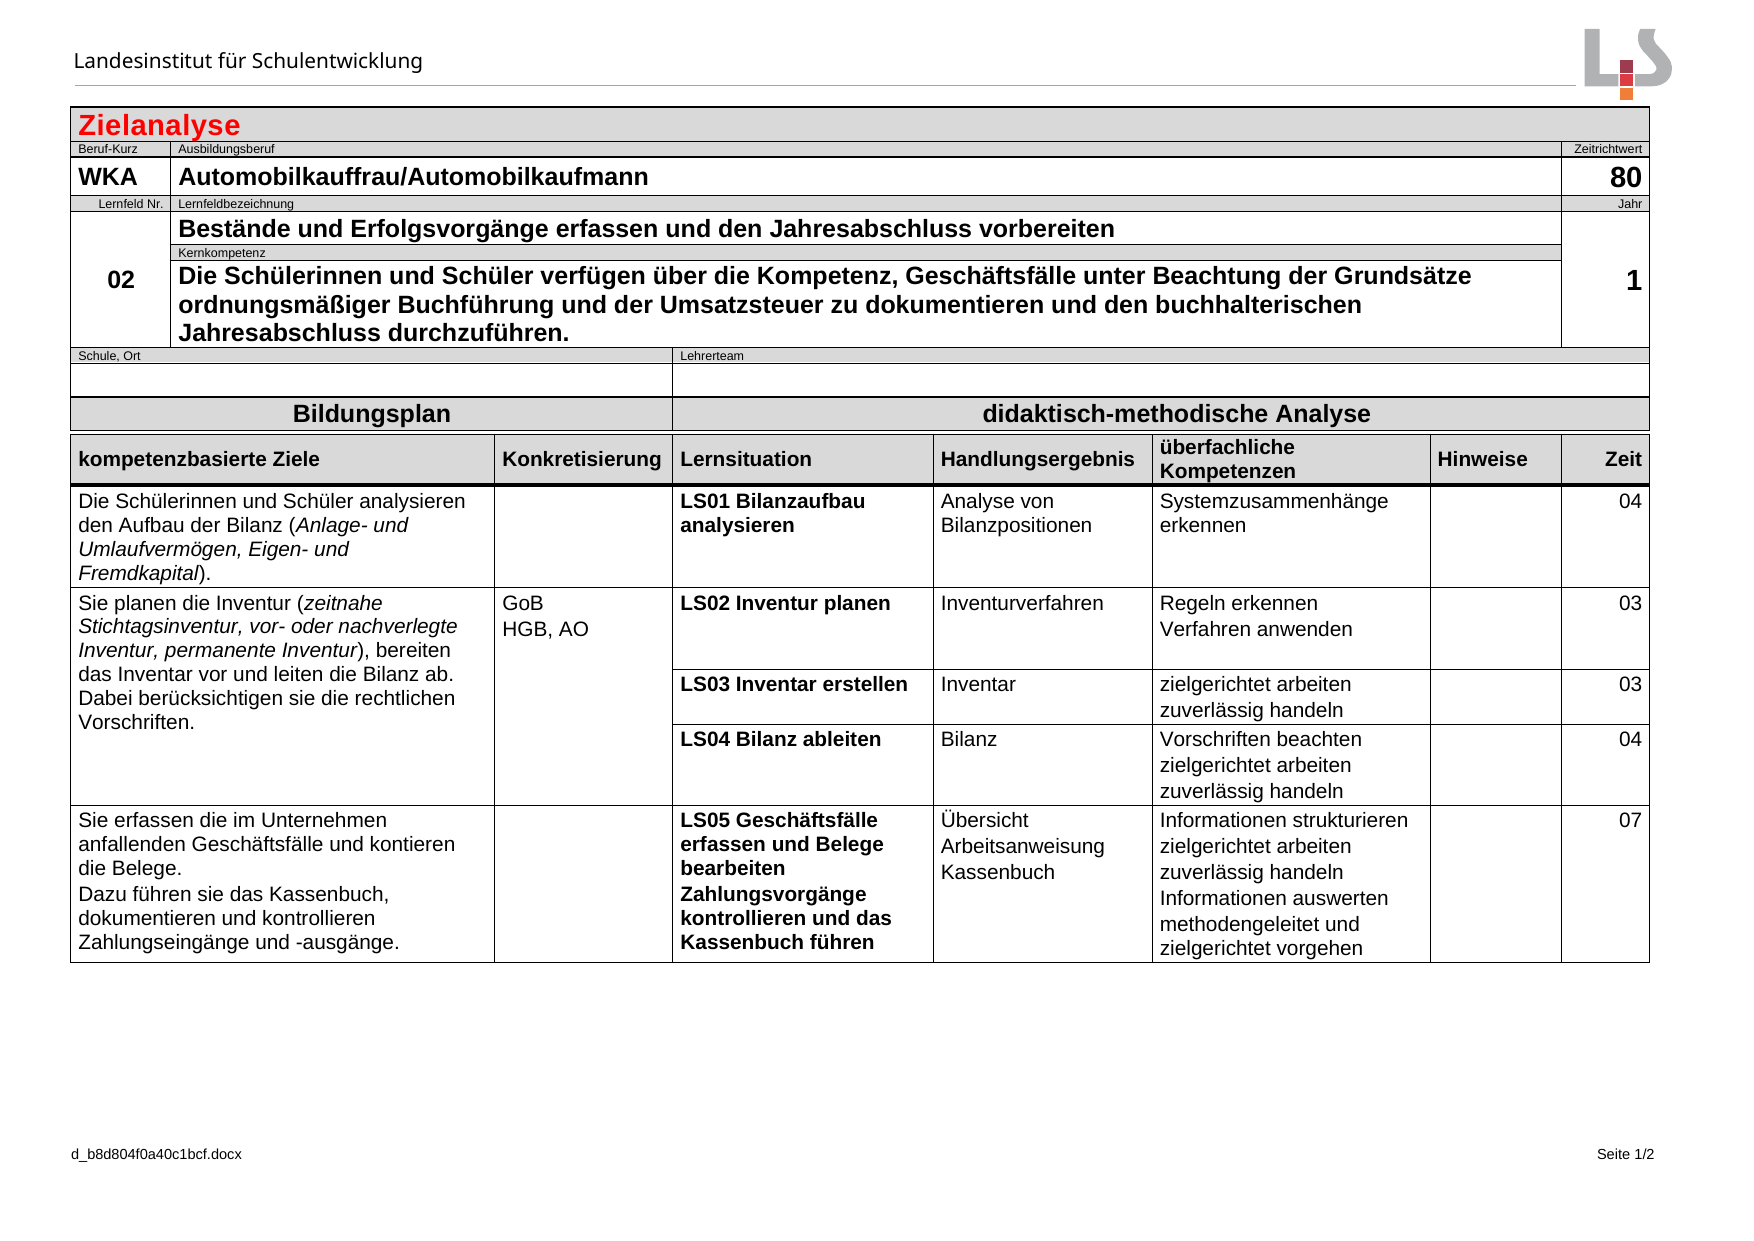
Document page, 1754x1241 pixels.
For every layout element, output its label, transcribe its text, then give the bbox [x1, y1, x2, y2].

table_header Hinweise [1431, 435, 1561, 483]
table_cell 04 [1562, 487, 1649, 587]
table_cell didaktisch-methodische Analyse [673, 398, 1649, 430]
table_cell 1 [1562, 212, 1649, 347]
table_cell 02 [71, 212, 170, 347]
table_cell Sie planen die Inventur (zeitnahe Stichtagsinventur, vor- oder nachverlegte Inventur, permanente Inventur), bereiten das Inventar vor und leiten die Bilanz ab. Dabei berücksichtigen sie die rechtlichen Vorschriften. [71, 588, 494, 805]
table_cell Übersicht Arbeitsanweisung Kassenbuch [934, 806, 1152, 962]
table_cell Zeitrichtwert [1562, 142, 1649, 156]
table_cell [1431, 806, 1561, 962]
table_cell [1431, 588, 1561, 668]
table_cell 80 [1562, 158, 1649, 195]
table_cell Ausbildungsberuf [171, 142, 1561, 156]
table_cell [495, 487, 672, 587]
table_cell Inventurverfahren [934, 588, 1152, 668]
table_header Handlungsergebnis [934, 435, 1152, 483]
table_cell LS04 Bilanz ableiten [673, 725, 933, 805]
table_cell LS01 Bilanzaufbau analysieren [673, 487, 933, 587]
table_header Zielanalyse [71, 108, 1649, 141]
table_cell Regeln erkennen Verfahren anwenden [1153, 588, 1430, 668]
table_cell Bestände und Erfolgsvorgänge erfassen und den Jahresabschluss vorbereiten [171, 212, 1561, 244]
table_cell Analyse von Bilanzpositionen [934, 487, 1152, 587]
table_cell Systemzusammenhänge erkennen [1153, 487, 1430, 587]
table_header Lernsituation [673, 435, 933, 483]
table_cell Die Schülerinnen und Schüler analysieren den Aufbau der Bilanz (Anlage- und Umlaufvermögen, Eigen- und Fremdkapital). [71, 487, 494, 587]
table_cell LS03 Inventar erstellen [673, 670, 933, 724]
table_header Konkretisierung [495, 435, 672, 483]
table_cell LS02 Inventur planen [673, 588, 933, 668]
table_cell Bilanz [934, 725, 1152, 805]
table_cell [495, 806, 672, 962]
table_cell Kernkompetenz [171, 245, 1561, 260]
table_cell Sie erfassen die im Unternehmen anfallenden Geschäftsfälle und kontieren die Belege. Dazu führen sie das Kassenbuch, dokumentieren und kontrollieren Zahlungseingänge und -ausgänge. [71, 806, 494, 962]
table_cell [673, 364, 1649, 396]
table_cell LS05 Geschäftsfälle erfassen und Belege bearbeiten Zahlungsvorgänge kontrollieren und das Kassenbuch führen [673, 806, 933, 962]
table_cell 07 [1562, 806, 1649, 962]
table_cell GoB HGB, AO [495, 588, 672, 805]
table_header Zeit [1562, 435, 1649, 483]
table_cell 04 [1562, 725, 1649, 805]
table_cell 03 [1562, 588, 1649, 668]
table_cell Informationen strukturieren zielgerichtet arbeiten zuverlässig handeln Informationen auswerten methodengeleitet und zielgerichtet vorgehen [1153, 806, 1430, 962]
table_cell zielgerichtet arbeiten zuverlässig handeln [1153, 670, 1430, 724]
table_cell [1431, 670, 1561, 724]
table_cell Vorschriften beachten zielgerichtet arbeiten zuverlässig handeln [1153, 725, 1430, 805]
table_cell Lernfeld Nr. [71, 196, 170, 211]
table_cell Die Schülerinnen und Schüler verfügen über die Kompetenz, Geschäftsfälle unter Beachtung der Grundsätze ordnungsmäßiger Buchführung und der Umsatzsteuer zu dokumentieren und den buchhalterischen Jahresabschluss durchzuführen. [171, 261, 1561, 347]
table_cell [1431, 487, 1561, 587]
table_header kompetenzbasierte Ziele [71, 435, 494, 483]
table_cell Schule, Ort [71, 348, 672, 362]
table_cell [1431, 725, 1561, 805]
table_cell Beruf-Kurz [71, 142, 170, 156]
table_cell [71, 364, 672, 396]
table_cell WKA [71, 158, 170, 195]
table_cell Lehrerteam [673, 348, 1649, 362]
table_cell 03 [1562, 670, 1649, 724]
table_cell Automobilkauffrau/Automobilkaufmann [171, 158, 1561, 195]
table_cell Lernfeldbezeichnung [171, 196, 1561, 211]
table_header überfachliche Kompetenzen [1153, 435, 1430, 483]
table_cell Jahr [1562, 196, 1649, 211]
table_cell Bildungsplan [71, 398, 672, 430]
table_cell Inventar [934, 670, 1152, 724]
